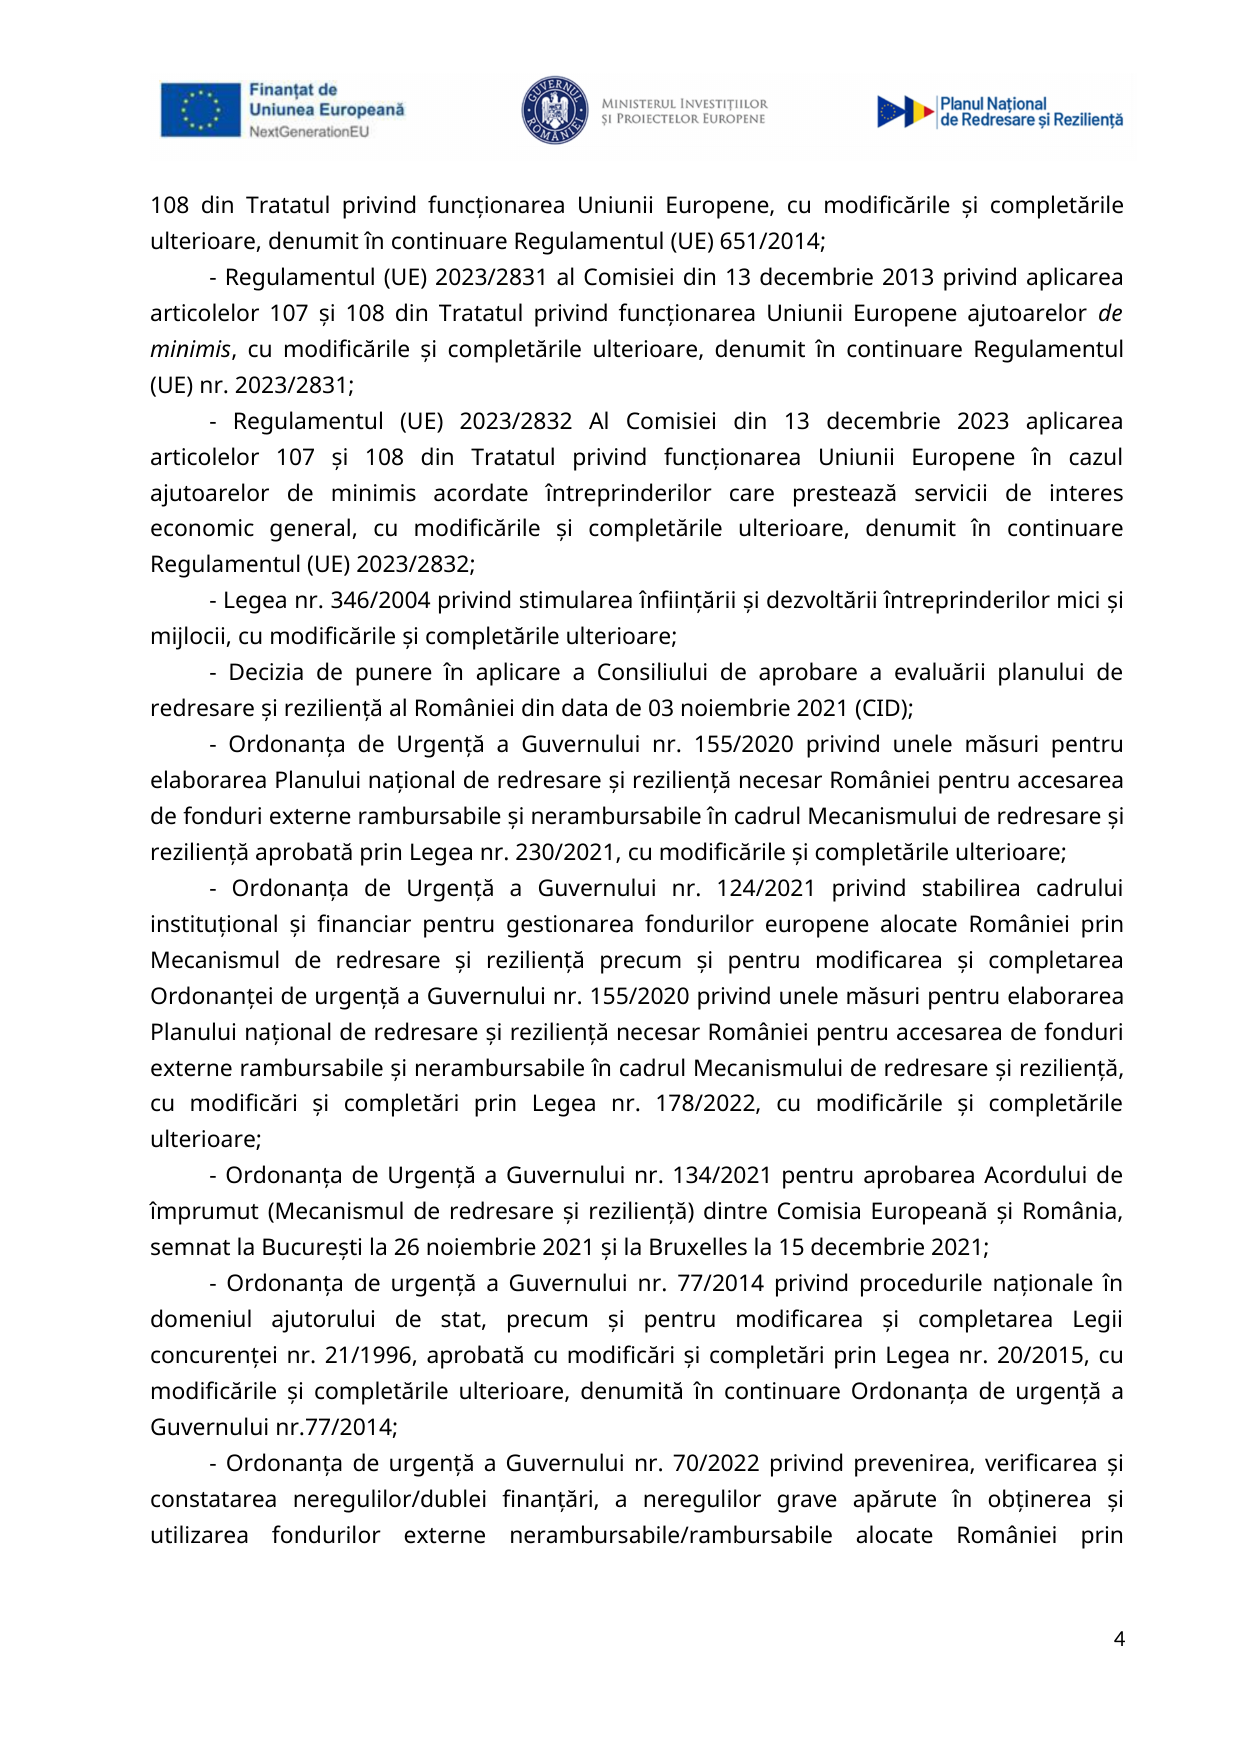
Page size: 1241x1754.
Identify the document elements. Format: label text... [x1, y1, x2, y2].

text - Ordonanța de Urgență a Guvernului nr. 134/2021 pentru aprobarea Acordului de împrumut (Mecanismul de redresare și reziliență) dintre Comisia Europeană și România, semnat la București la 26 noiembrie 2021 și la Bruxelles la 15 decembrie 2021; [150, 1159, 1125, 1262]
picture [150, 73, 1137, 161]
text - Ordonanța de Urgență a Guvernului nr. 124/2021 privind stabilirea cadrului instituțional și financiar pentru gestionarea fondurilor europene alocate României prin Mecanismul de redresare și reziliență precum și pentru modificarea și completarea Ordonanței de urgență a Guvernului nr. 155/2020 privind unele măsuri pentru elaborarea Planului național de redresare și reziliență necesar României pentru accesarea de fonduri externe rambursabile și nerambursabile în cadrul Mecanismului de redresare și reziliență, cu modificări și completări prin Legea nr. 178/2022, cu modificările și completările ulterioare; [150, 872, 1125, 1154]
text - Decizia de punere în aplicare a Consiliului de aprobare a evaluării planului de redresare și reziliență al României din data de 03 noiembrie 2021 (CID); [150, 656, 1125, 723]
text - Regulamentul (UE) 2023/2832 Al Comisiei din 13 decembrie 2023 aplicarea articolelor 107 și 108 din Tratatul privind funcționarea Uniunii Europene în cazul ajutoarelor de minimis acordate întreprinderilor care prestează servicii de interes economic general, cu modificările și completările ulterioare, denumit în continuare Regulamentul (UE) 2023/2832; [150, 404, 1125, 579]
text - Regulamentul (UE) 2023/2831 al Comisiei din 13 decembrie 2013 privind aplicarea articolelor 107 și 108 din Tratatul privind funcționarea Uniunii Europene ajutoarelor de minimis, cu modificările și completările ulterioare, denumit în continuare Regulamentul (UE) nr. 2023/2831; [150, 261, 1125, 400]
text - Ordonanța de Urgență a Guvernului nr. 155/2020 privind unele măsuri pentru elaborarea Planului național de redresare și reziliență necesar României pentru accesarea de fonduri externe rambursabile și nerambursabile în cadrul Mecanismului de redresare și reziliență aprobată prin Legea nr. 230/2021, cu modificările și completările ulterioare; [150, 728, 1125, 867]
text - Legea nr. 346/2004 privind stimularea înființării și dezvoltării întreprinderilor mici și mijlocii, cu modificările și completările ulterioare; [150, 584, 1125, 651]
text - Ordonanța de urgență a Guvernului nr. 77/2014 privind procedurile naționale în domeniul ajutorului de stat, precum și pentru modificarea și completarea Legii concurenței nr. 21/1996, aprobată cu modificări și completări prin Legea nr. 20/2015, cu modificările și completările ulterioare, denumită în continuare Ordonanța de urgență a Guvernului nr.77/2014; [150, 1267, 1125, 1442]
